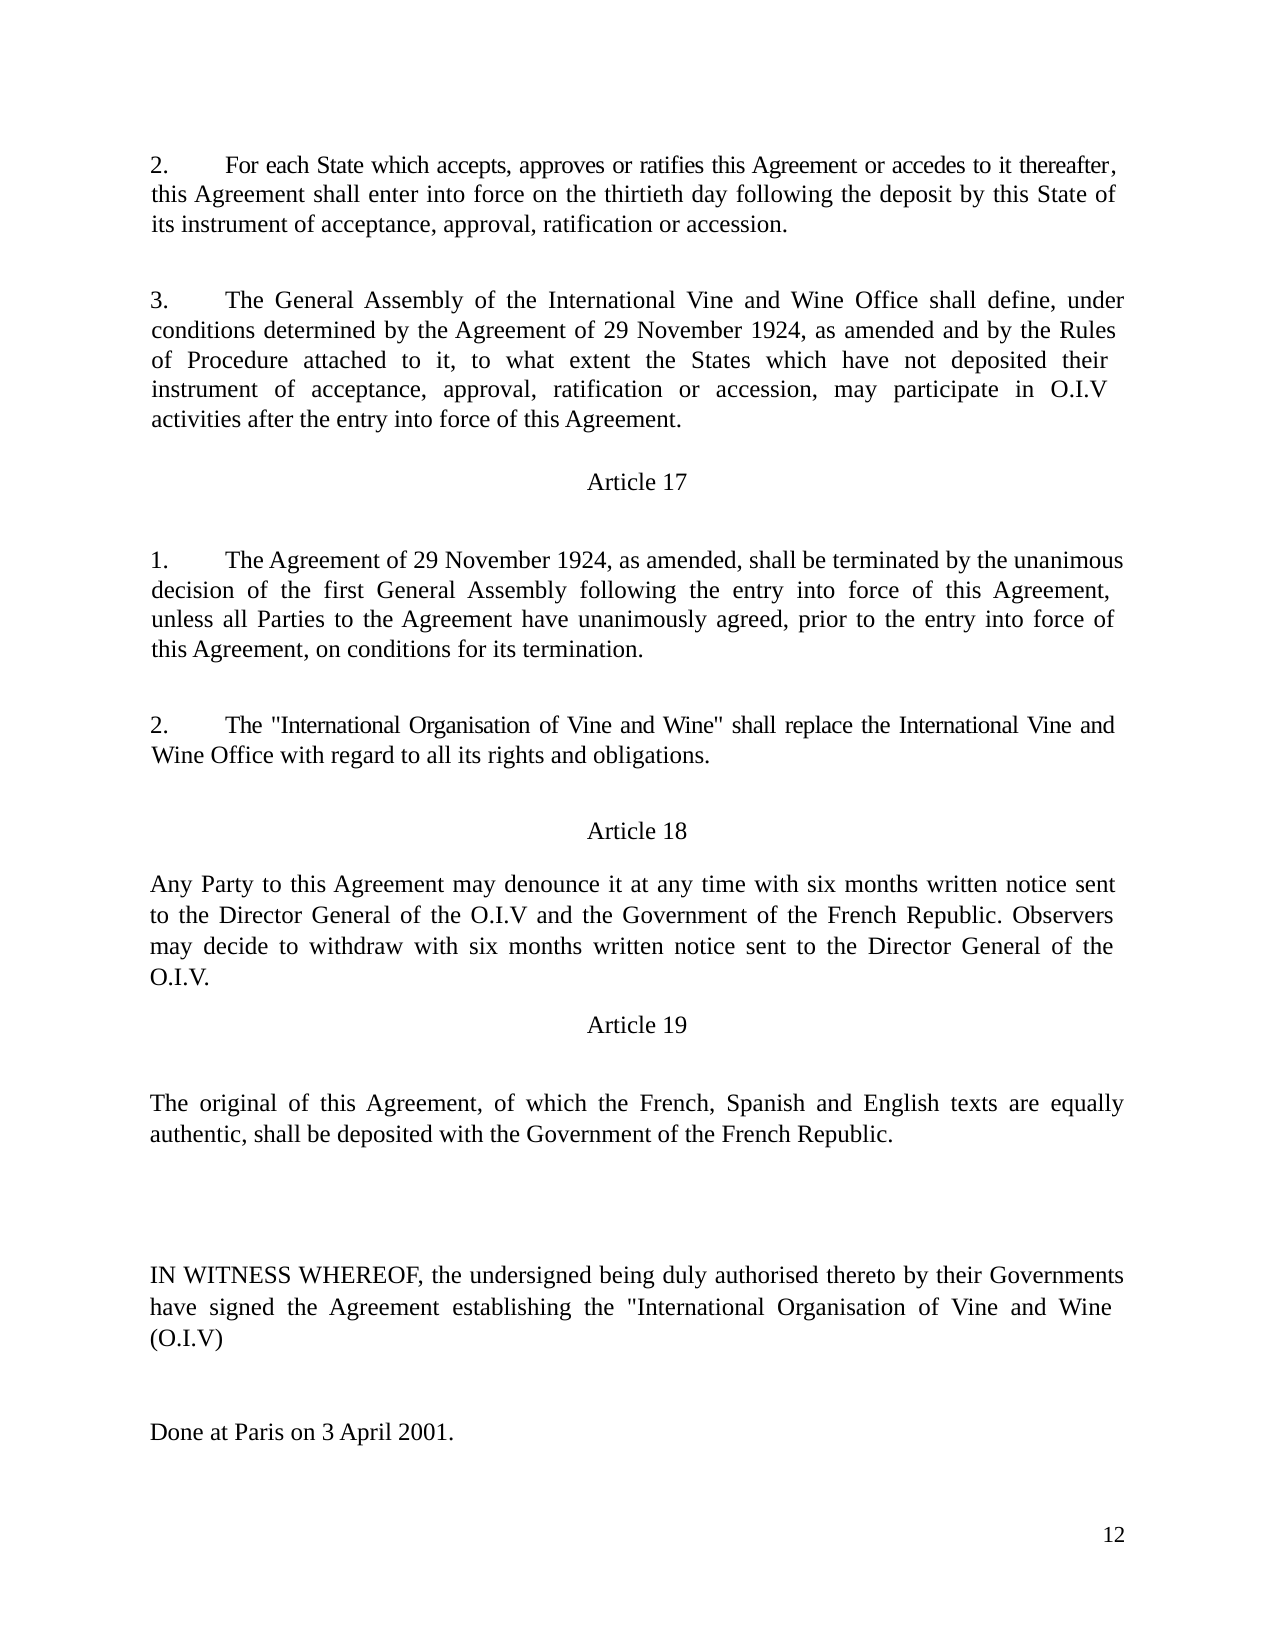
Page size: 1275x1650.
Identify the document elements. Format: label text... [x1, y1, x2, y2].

list For each State which accepts, approves or ratifies this Agreement or accedes to it thereafter, this Agreement shall enter into force on the thirtieth day following the deposit by this State of its instrument of acceptance, approval, ratification or accession. [150, 150, 1125, 238]
subtitle Article 18 [150, 816, 1124, 845]
text IN WITNESS WHEREOF, the undersigned being duly authorised thereto by their Governments have signed the Agreement establishing the "International Organisation of Vine and Wine (O.I.V) [149, 1261, 1125, 1351]
text Any Party to this Agreement may denounce it at any time with six months written notice sent to the Director General of the O.I.V and the Government of the French Republic. Observers may decide to withdraw with six months written notice sent to the Director General of the O.I.V. [149, 869, 1125, 991]
subtitle Article 19 [150, 1010, 1124, 1039]
text The original of this Agreement, of which the French, Spanish and English texts are equally authentic, shall be deposited with the Government of the French Republic. [149, 1088, 1125, 1148]
subtitle Article 17 [150, 467, 1124, 496]
text Done at Paris on 3 April 2001. [149, 1417, 1125, 1446]
list The General Assembly of the International Vine and Wine Office shall define, under conditions determined by the Agreement of 29 November 1924, as amended and by the Rules of Procedure attached to it, to what extent the States which have not deposited their instrument of acceptance, approval, ratification or accession, may participate in O.I.V activities after the entry into force of this Agreement. [150, 286, 1125, 433]
list The Agreement of 29 November 1924, as amended, shall be terminated by the unanimous decision of the first General Assembly following the entry into force of this Agreement, unless all Parties to the Agreement have unanimously agreed, prior to the entry into force of this Agreement, on conditions for its termination. [150, 545, 1125, 663]
list The "International Organisation of Vine and Wine" shall replace the International Vine and Wine Office with regard to all its rights and obligations. [150, 710, 1125, 769]
